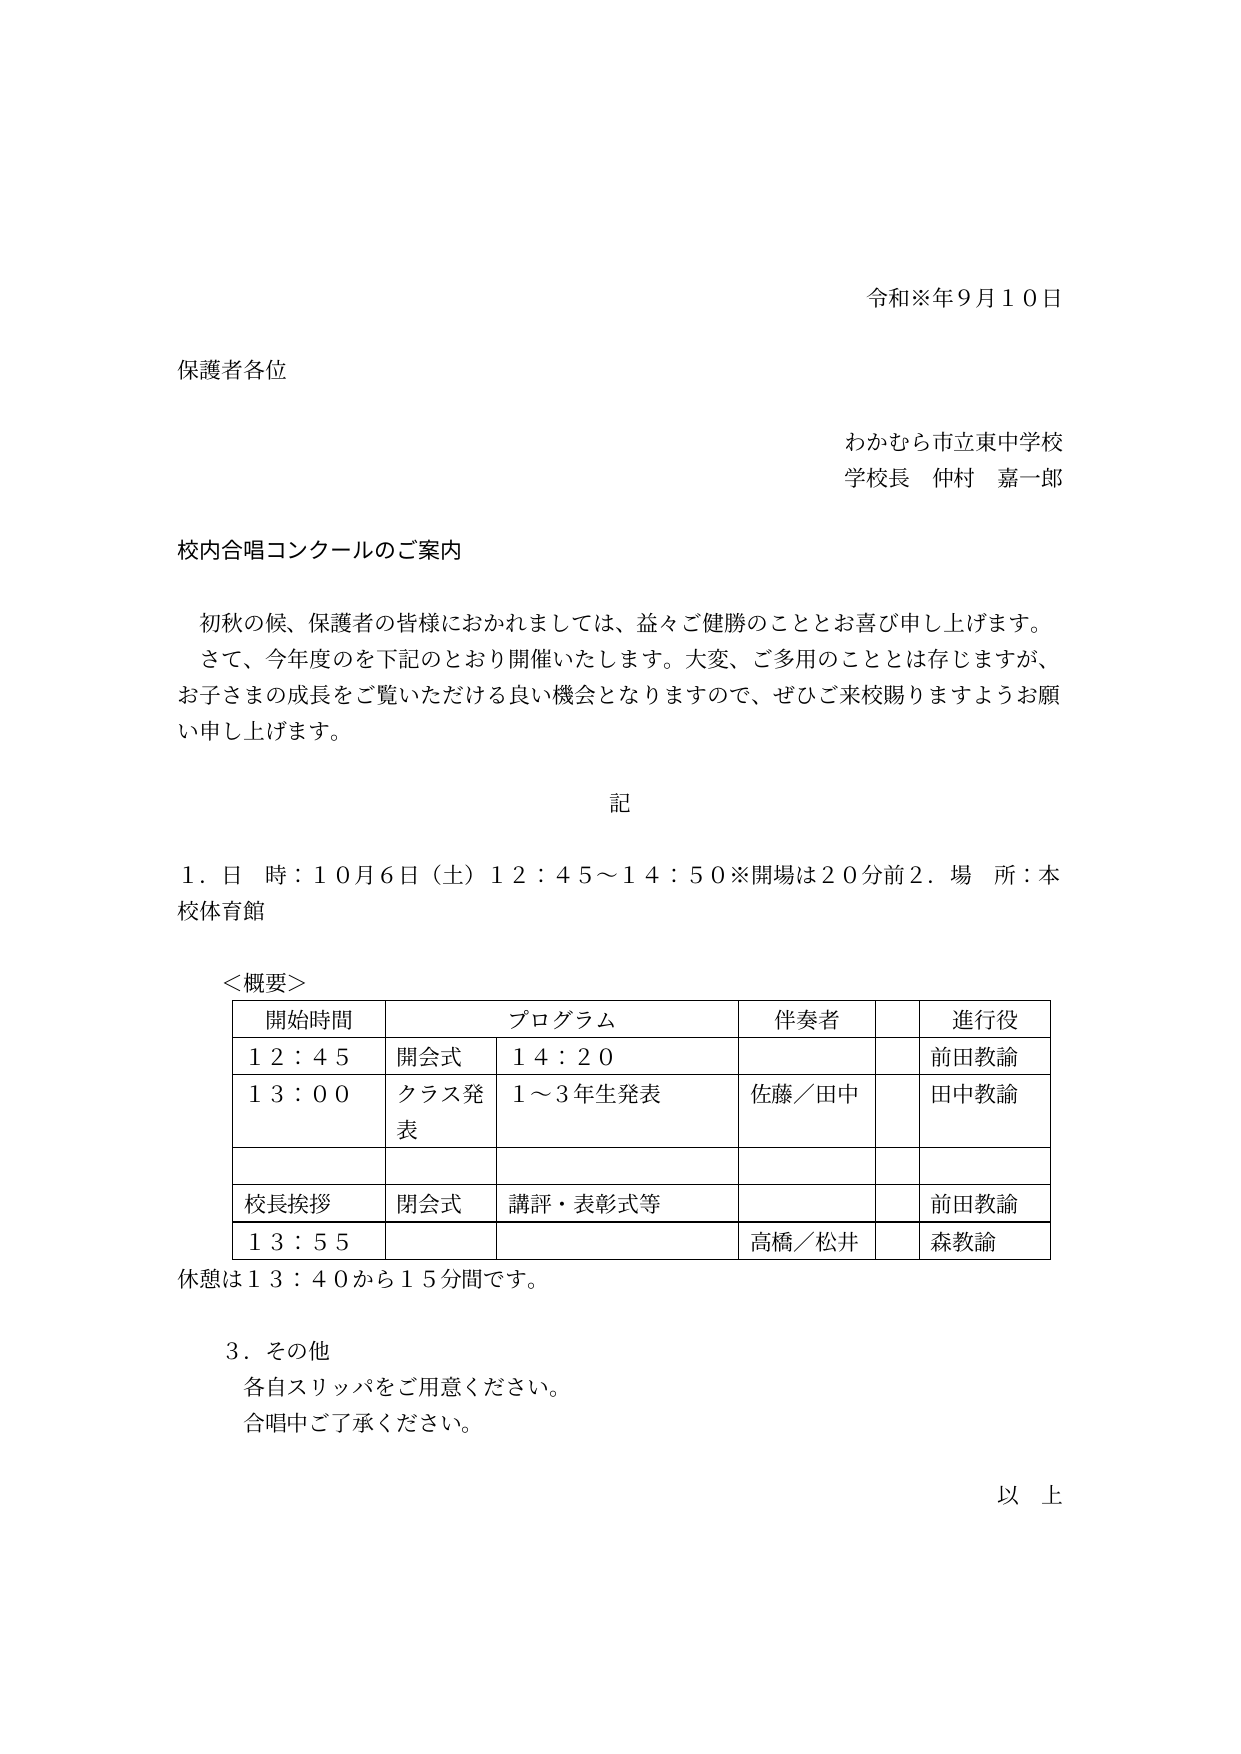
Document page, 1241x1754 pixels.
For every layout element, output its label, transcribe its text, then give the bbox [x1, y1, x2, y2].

text １．日 時：１０月６日（土）１２：４５～１４：５０※開場は２０分前２．場 所：本校体育館 [177, 856, 1063, 928]
text 記 [177, 784, 1063, 820]
table_cell [497, 1148, 738, 1184]
table_header 伴奏者 [739, 1001, 875, 1037]
text 以 上 [177, 1476, 1063, 1512]
table_header 進行役 [920, 1001, 1050, 1037]
table_cell 前田教諭 [920, 1038, 1050, 1074]
table_cell 開会式 [386, 1038, 496, 1074]
table_cell [739, 1148, 875, 1184]
text 保護者各位 [177, 351, 1063, 387]
text ＜概要＞ [221, 964, 1063, 1000]
table_cell 閉会式 [386, 1185, 496, 1221]
table_cell １４：２０ [497, 1038, 738, 1074]
table_cell [739, 1185, 875, 1221]
text わかむら市立東中学校 [177, 423, 1063, 459]
table_cell [876, 1223, 919, 1258]
text 学校長 仲村 嘉一郎 [177, 459, 1063, 495]
text 校内合唱コンクールのご案内 [177, 531, 1063, 567]
text 合唱中ご了承ください。 [243, 1404, 1063, 1440]
text ３．その他 [221, 1332, 1063, 1368]
table_cell 前田教諭 [920, 1185, 1050, 1221]
table_cell 田中教諭 [920, 1075, 1050, 1147]
table_cell [876, 1075, 919, 1147]
table_cell [233, 1148, 385, 1184]
text さて、今年度のを下記のとおり開催いたします。大変、ご多用のこととは存じますが、お子さまの成長をご覧いただける良い機会となりますので、ぜひご来校賜りますようお願い申し上げます。 [177, 639, 1063, 748]
table_cell [386, 1148, 496, 1184]
table_cell 高橋／松井 [739, 1223, 875, 1258]
table_cell 佐藤／田中 [739, 1075, 875, 1147]
table_header プログラム [386, 1001, 738, 1037]
table_cell １３：００ [233, 1075, 385, 1147]
table_cell １２：４５ [233, 1038, 385, 1074]
table_cell [497, 1223, 738, 1258]
table_cell 講評・表彰式等 [497, 1185, 738, 1221]
table_header [876, 1001, 919, 1037]
table_cell [876, 1038, 919, 1074]
table_cell 森教諭 [920, 1223, 1050, 1258]
text 休憩は１３：４０から１５分間です。 [177, 1259, 1063, 1296]
text 初秋の候、保護者の皆様におかれましては、益々ご健勝のこととお喜び申し上げます。 [177, 603, 1063, 639]
text 各自スリッパをご用意ください。 [243, 1368, 1063, 1404]
table_cell [739, 1038, 875, 1074]
table_header 開始時間 [233, 1001, 385, 1037]
table_cell １３：５５ [233, 1223, 385, 1258]
text 令和※年９月１０日 [177, 279, 1063, 315]
table_cell 校長挨拶 [233, 1185, 385, 1221]
table_cell [876, 1185, 919, 1221]
table_cell [920, 1148, 1050, 1184]
table_cell [876, 1148, 919, 1184]
table_cell [386, 1223, 496, 1258]
table_cell １～３年生発表 [497, 1075, 738, 1147]
table_cell クラス発表 [386, 1075, 496, 1147]
